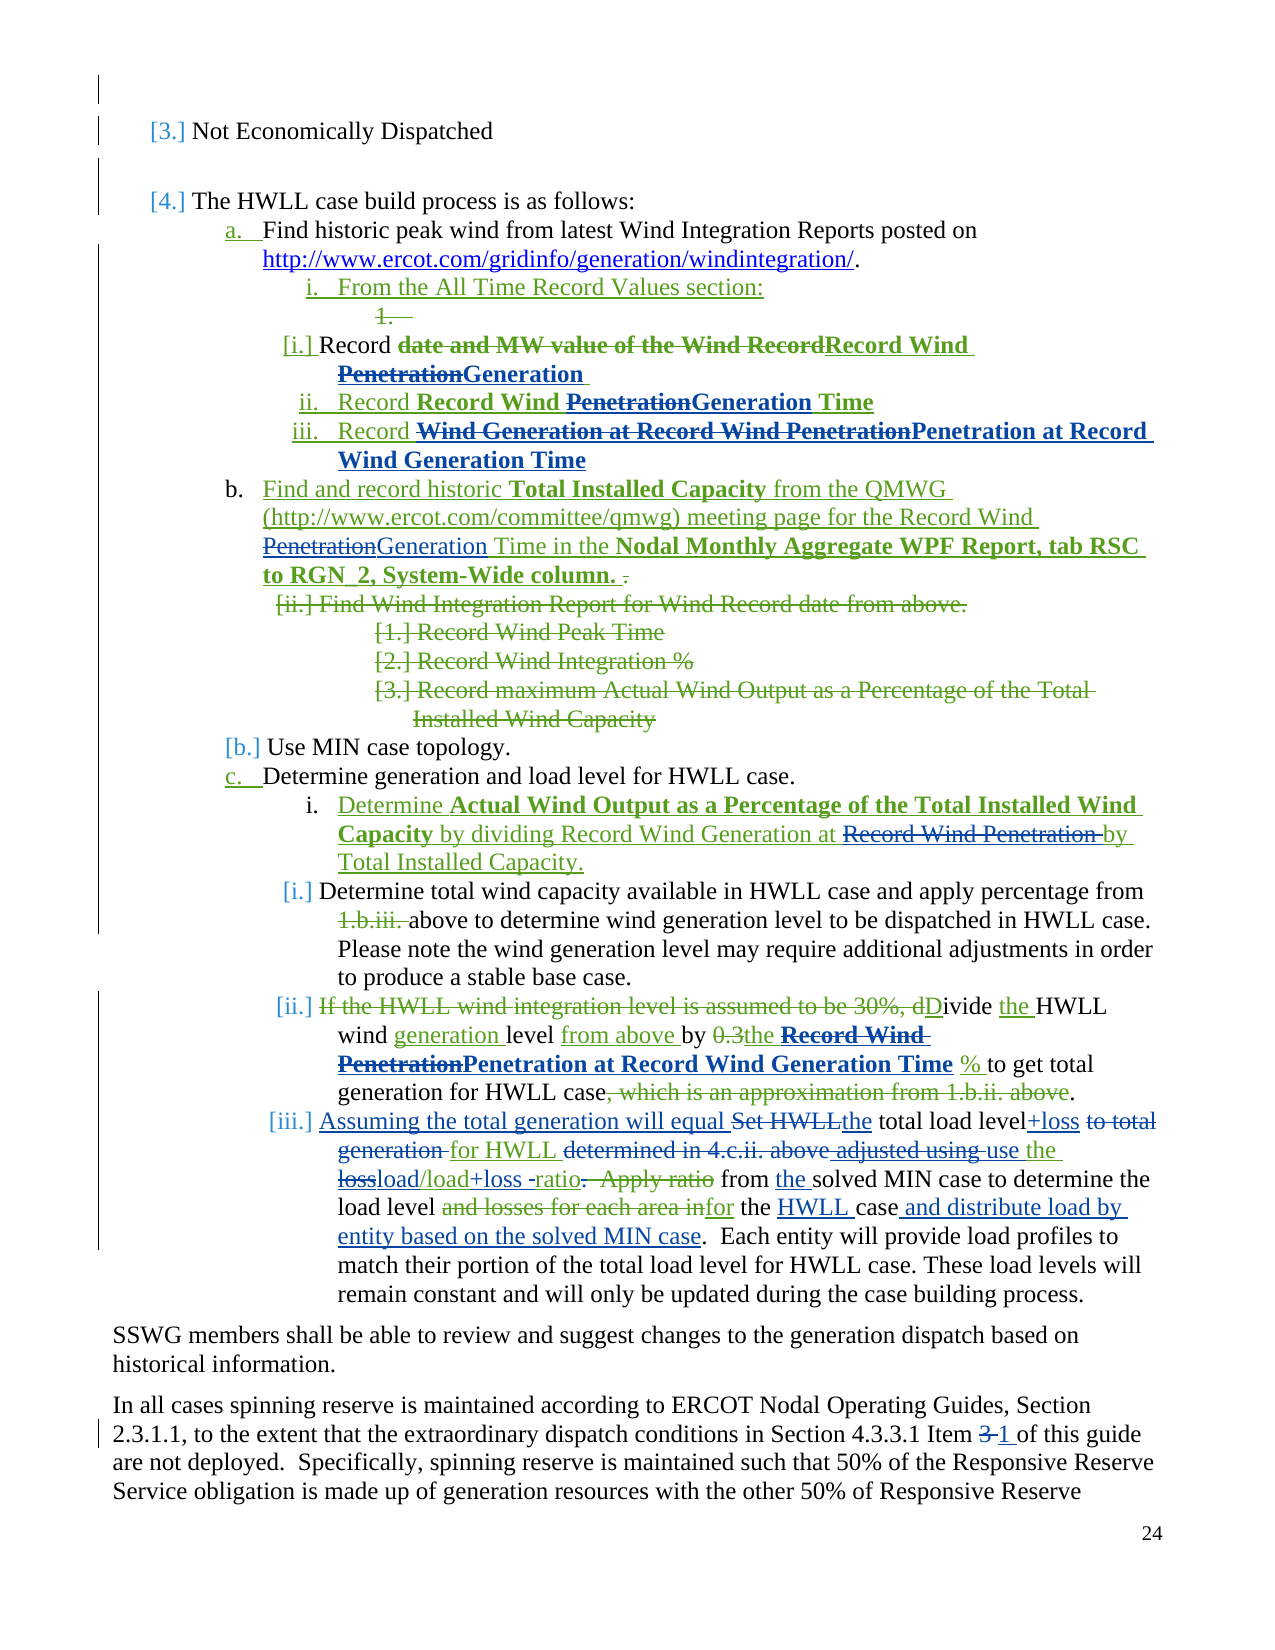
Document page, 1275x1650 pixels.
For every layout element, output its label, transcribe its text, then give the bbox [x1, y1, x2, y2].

list Not Economically Dispatched [150, 116, 1162, 145]
list Use MIN case topology. [225, 732, 1162, 761]
text SSWG members shall be able to review and suggest changes to the generation dispatch based on historical information. [112, 1320, 1162, 1377]
list total load level from solved MIN case to determine the load level the case. Each entity will provide load profiles to match their portion of the total load level for HWLL case. These load levels will remain constant and will only be updated during the case building process. [319, 1106, 1162, 1307]
list Determine generation and load level for HWLL case. [225, 761, 1162, 790]
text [112, 1390, 1162, 1505]
list Determine total wind capacity available in HWLL case and apply percentage from above to determine wind generation level to be dispatched in HWLL case. Please note the wind generation level may require additional adjustments in order to produce a stable base case. [319, 876, 1162, 991]
list The HWLL case build process is as follows: [150, 186, 1162, 215]
list ivide HWLL wind level by to get total generation for HWLL case. [319, 991, 1162, 1106]
list Record [319, 330, 1162, 387]
list Find historic peak wind from latest Wind Integration Reports posted on http://www.ercot.com/gridinfo/generation/windintegration/. [225, 215, 1162, 272]
